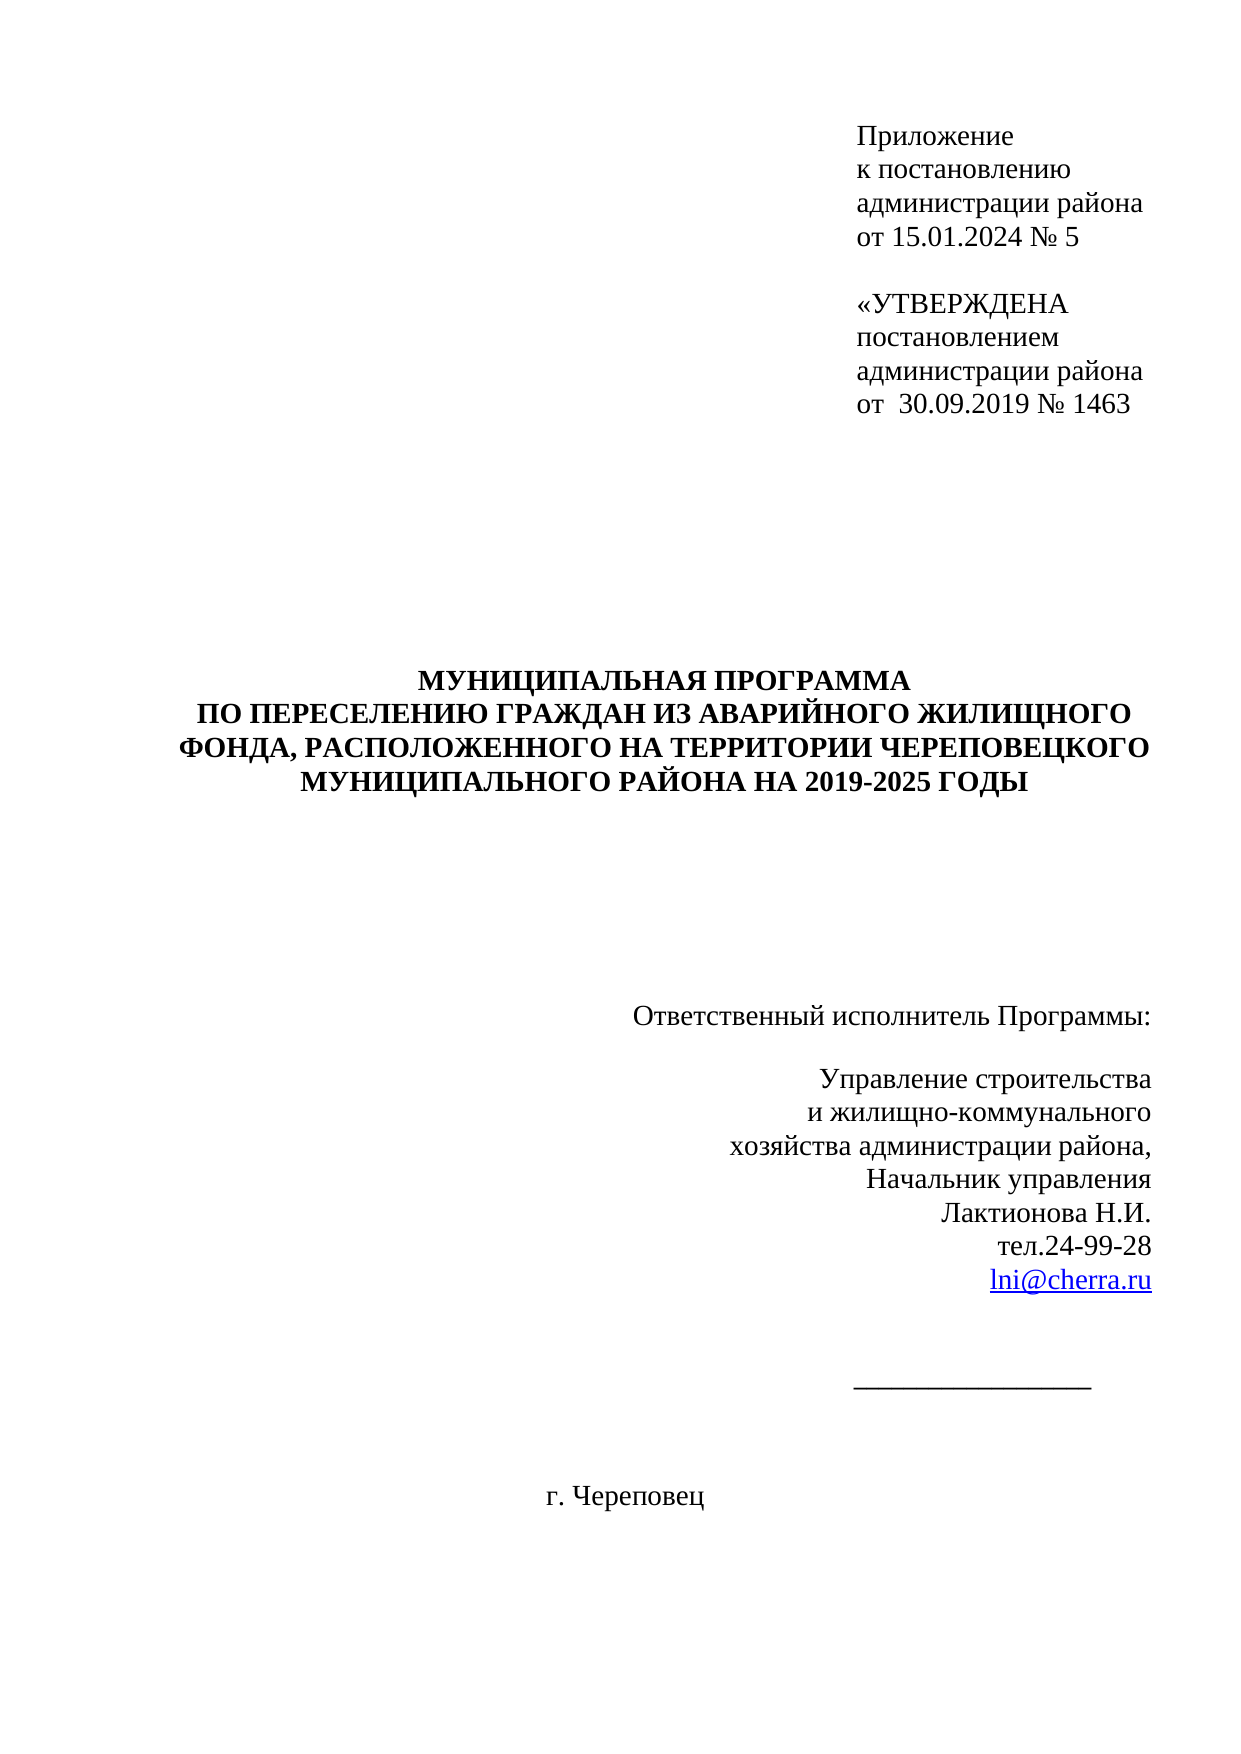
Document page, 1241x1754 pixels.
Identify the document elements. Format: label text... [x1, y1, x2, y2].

text Управление строительства [177, 1061, 1152, 1094]
text ___________________ [693, 1363, 1152, 1391]
text «УТВЕРЖДЕНА [856, 286, 1152, 319]
text от 30.09.2019 № 1463 [856, 386, 1152, 420]
text хозяйства администрации района, [177, 1128, 1152, 1161]
text постановлением администрации района [856, 319, 1152, 386]
text и жилищно-коммунального [177, 1094, 1152, 1128]
text Приложение [856, 118, 1152, 152]
title ПО ПЕРЕСЕЛЕНИЮ ГРАЖДАН ИЗ АВАРИЙНОГО ЖИЛИЩНОГО ФОНДА, РАСПОЛОЖЕННОГО НА ТЕРРИТОРИИ ЧЕРЕПОВЕЦКОГО МУНИЦИПАЛЬНОГО РАЙОНА НА 2019-2025 ГОДЫ [177, 697, 1152, 797]
text lni@cherra.ru [177, 1262, 1152, 1296]
text Лактионова Н.И. [177, 1195, 1152, 1228]
text администрации района [856, 185, 1152, 219]
text тел.24-99-28 [177, 1228, 1152, 1262]
text Ответственный исполнитель Программы: [177, 998, 1152, 1032]
text Начальник управления [177, 1161, 1152, 1195]
text от 15.01.2024 № 5 [856, 219, 1152, 252]
text к постановлению [856, 152, 1152, 185]
text г. Череповец [472, 1478, 1152, 1511]
title МУНИЦИПАЛЬНАЯ ПРОГРАММА [177, 663, 1152, 697]
